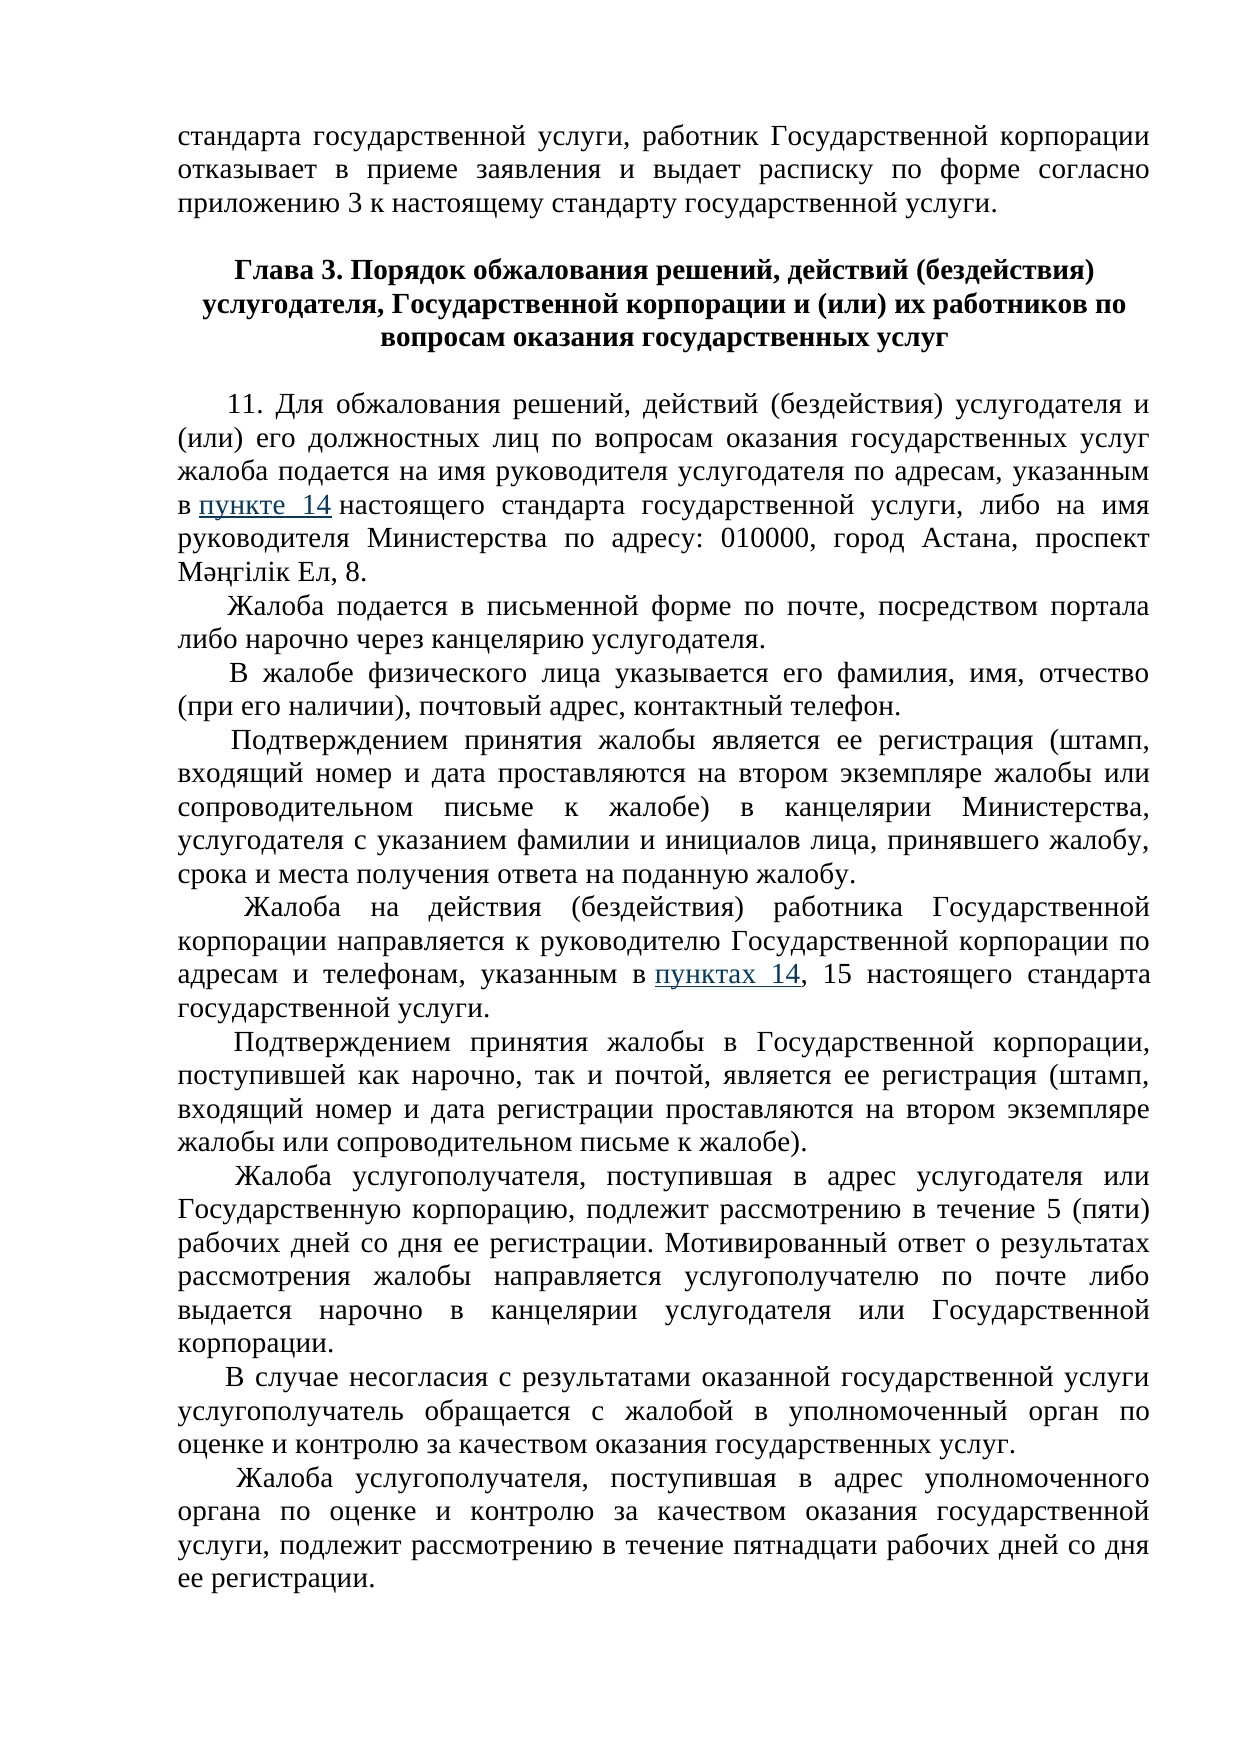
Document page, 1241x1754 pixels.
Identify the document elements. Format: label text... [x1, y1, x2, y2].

text Жалоба на действия (бездействия) работника Государственной корпорации направляется к руководителю Государственной корпорации по адресам и телефонам, указанным в пунктах 14, 15 настоящего стандарта государственной услуги. [177, 889, 1152, 1024]
text 11. Для обжалования решений, действий (бездействия) услугодателя и (или) его должностных лиц по вопросам оказания государственных услуг жалоба подается на имя руководителя услугодателя по адресам, указанным в пункте 14 настоящего стандарта государственной услуги, либо на имя руководителя Министерства по адресу: 010000, город Астана, проспект Мәңгілік Ел, 8. [177, 386, 1152, 588]
text В случае несогласия с результатами оказанной государственной услуги услугополучатель обращается с жалобой в уполномоченный орган по оценке и контролю за качеством оказания государственных услуг. [177, 1359, 1152, 1460]
text Жалоба услугополучателя, поступившая в адрес уполномоченного органа по оценке и контролю за качеством оказания государственной услуги, подлежит рассмотрению в течение пятнадцати рабочих дней со дня ее регистрации. [177, 1460, 1152, 1594]
text В жалобе физического лица указывается его фамилия, имя, отчество (при его наличии), почтовый адрес, контактный телефон. [177, 655, 1152, 722]
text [177, 118, 1152, 219]
text Глава 3. Порядок обжалования решений, действий (бездействия) услугодателя, Государственной корпорации и (или) их работников по вопросам оказания государственных услуг [177, 252, 1152, 353]
text Жалоба подается в письменной форме по почте, посредством портала либо нарочно через канцелярию услугодателя. [177, 588, 1152, 655]
text Подтверждением принятия жалобы в Государственной корпорации, поступившей как нарочно, так и почтой, является ее регистрация (штамп, входящий номер и дата регистрации проставляются на втором экземпляре жалобы или сопроводительном письме к жалобе). [177, 1024, 1152, 1158]
text Подтверждением принятия жалобы является ее регистрация (штамп, входящий номер и дата проставляются на втором экземпляре жалобы или сопроводительном письме к жалобе) в канцелярии Министерства, услугодателя с указанием фамилии и инициалов лица, принявшего жалобу, срока и места получения ответа на поданную жалобу. [177, 722, 1152, 889]
text Жалоба услугополучателя, поступившая в адрес услугодателя или Государственную корпорацию, подлежит рассмотрению в течение 5 (пяти) рабочих дней со дня ее регистрации. Мотивированный ответ о результатах рассмотрения жалобы направляется услугополучателю по почте либо выдается нарочно в канцелярии услугодателя или Государственной корпорации. [177, 1158, 1152, 1359]
